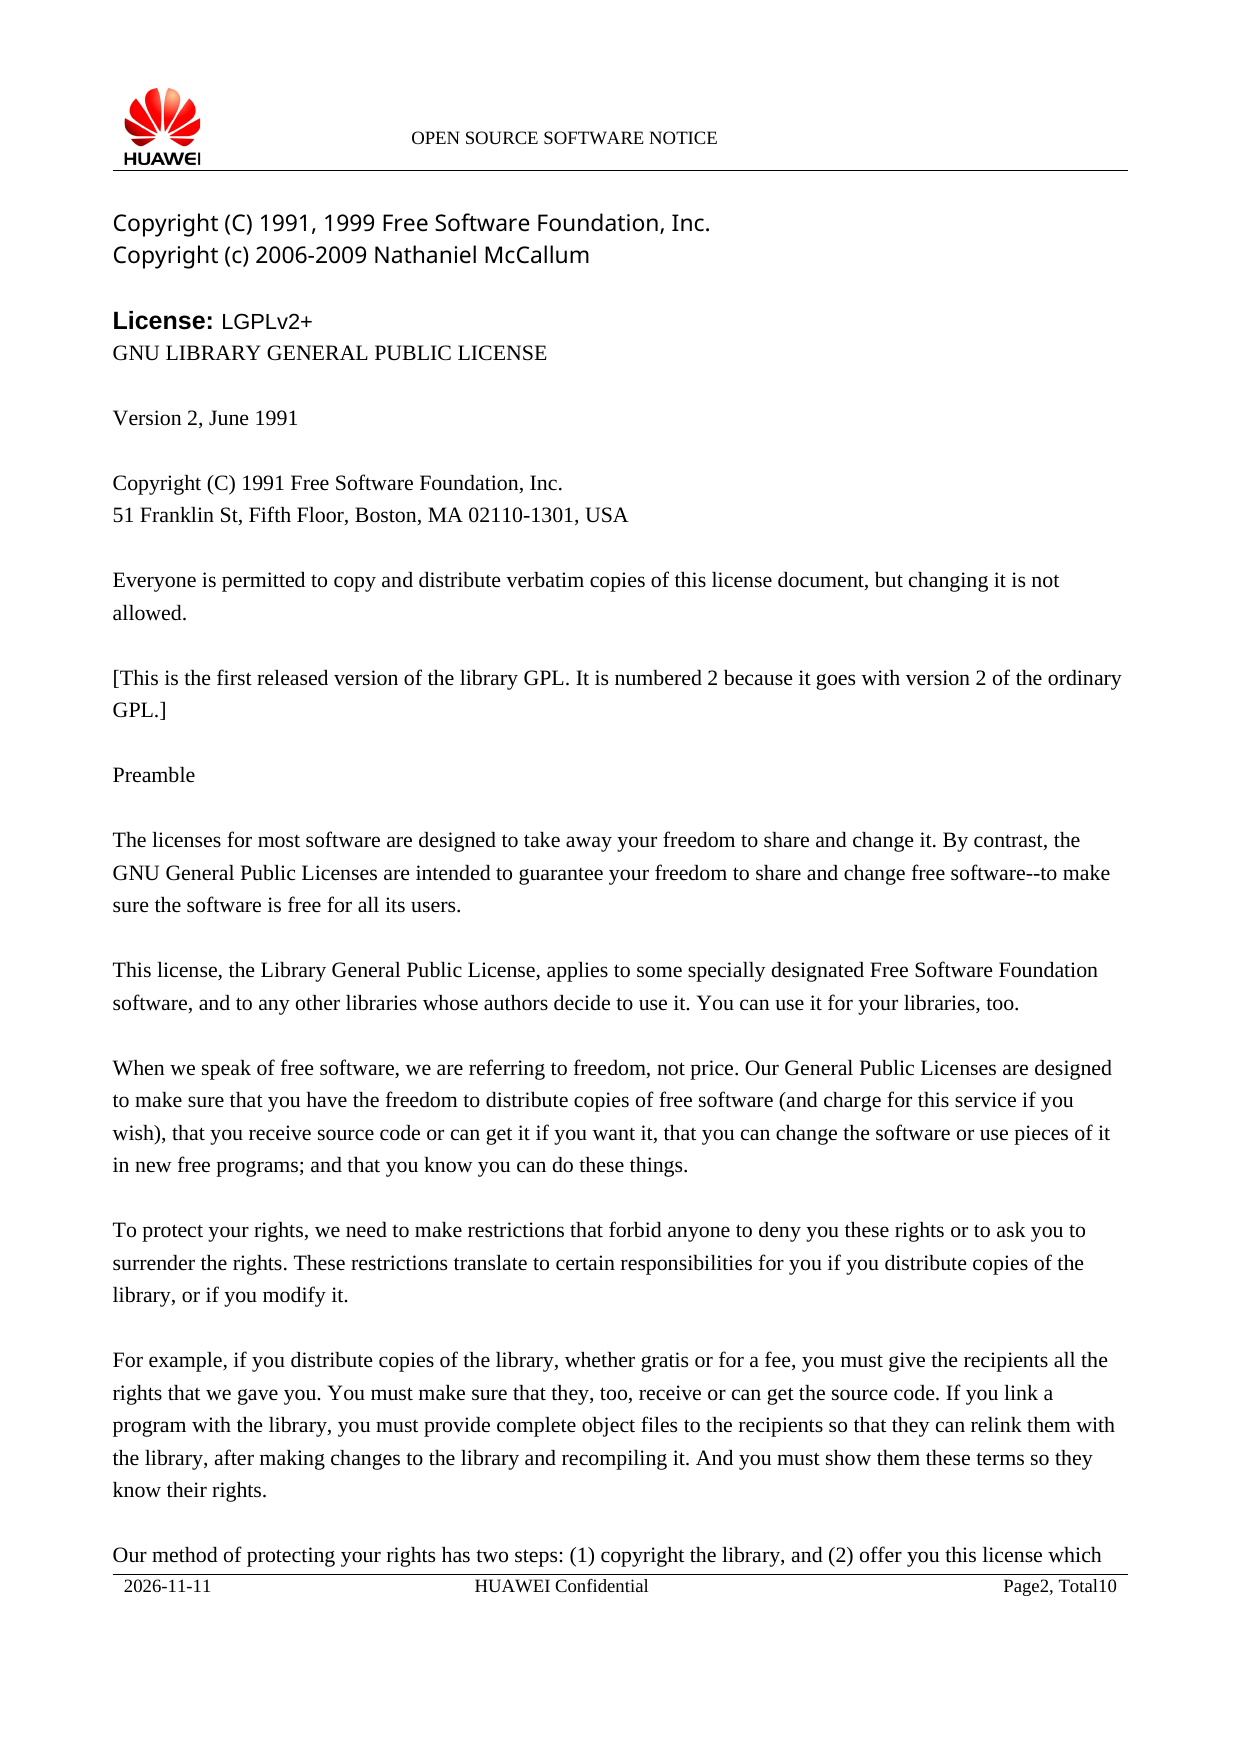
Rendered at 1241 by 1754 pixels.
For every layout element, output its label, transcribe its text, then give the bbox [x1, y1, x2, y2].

picture [124, 88, 201, 165]
text License: LGPLv2+ [112, 304, 1128, 336]
